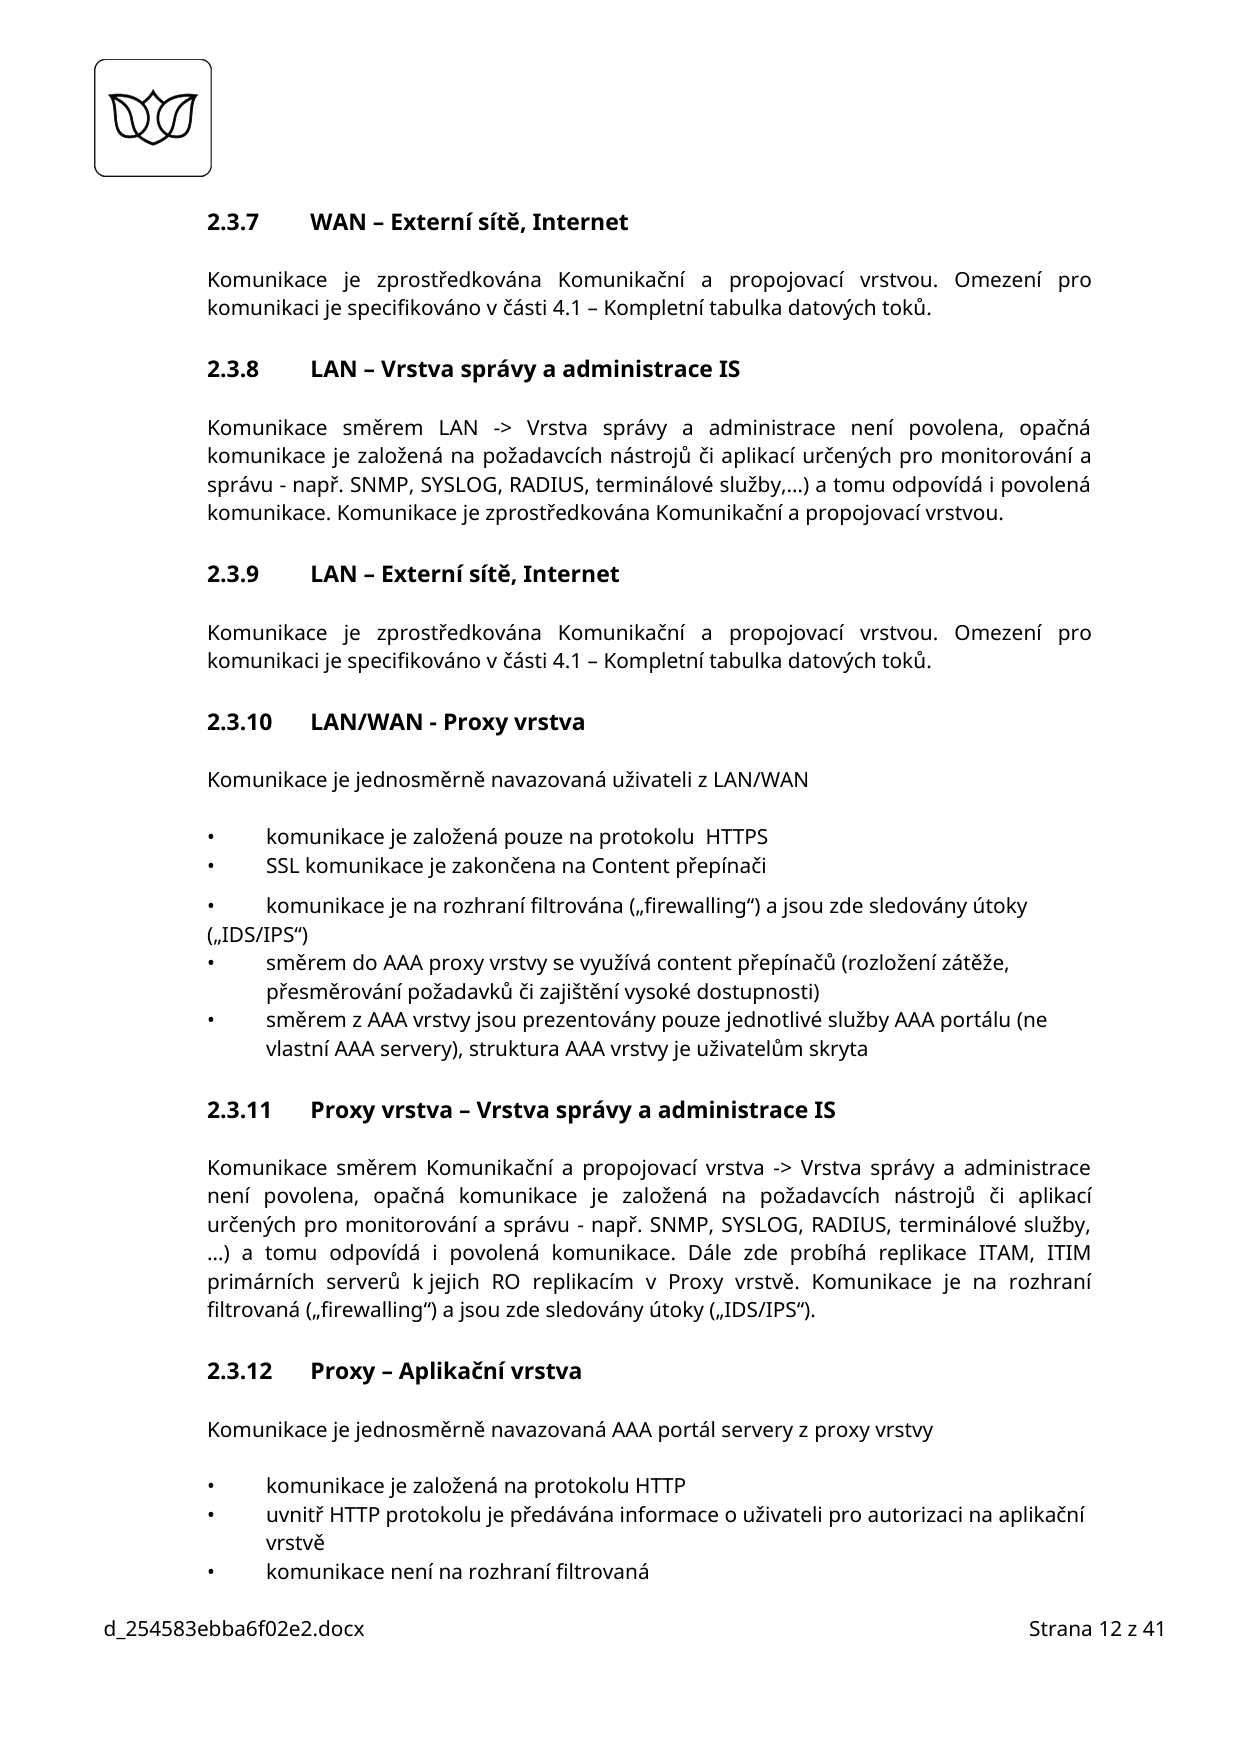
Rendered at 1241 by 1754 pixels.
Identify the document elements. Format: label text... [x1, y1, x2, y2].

picture [0, 59, 1239, 177]
text Komunikace je jednosměrně navazovaná AAA portál servery z proxy vrstvy [207, 1415, 1092, 1443]
text Komunikace je zprostředkována Komunikační a propojovací vrstvou. Omezení pro komunikaci je specifikováno v části 4.1 – Kompletní tabulka datových toků. [207, 265, 1092, 322]
subtitle Proxy – Aplikační vrstva [207, 1355, 1092, 1386]
subtitle Proxy vrstva – Vrstva správy a administrace IS [207, 1093, 1092, 1125]
text Komunikace směrem LAN -> Vrstva správy a administrace není povolena, opačná komunikace je založená na požadavcích nástrojů či aplikací určených pro monitorování a správu - např. SNMP, SYSLOG, RADIUS, terminálové služby,…) a tomu odpovídá i povolená komunikace. Komunikace je zprostředkována Komunikační a propojovací vrstvou. [207, 413, 1092, 527]
text • směrem do AAA proxy vrstvy se využívá content přepínačů (rozložení zátěže, přesměrování požadavků či zajištění vysoké dostupnosti) [207, 948, 1092, 1005]
text • směrem z AAA vrstvy jsou prezentovány pouze jednotlivé služby AAA portálu (ne vlastní AAA servery), struktura AAA vrstvy je uživatelům skryta [207, 1005, 1092, 1062]
subtitle LAN/WAN - Proxy vrstva [207, 706, 1092, 737]
text • uvnitř HTTP protokolu je předávána informace o uživateli pro autorizaci na aplikační vrstvě [207, 1500, 1092, 1557]
text Komunikace je jednosměrně navazovaná uživateli z LAN/WAN [207, 765, 1092, 794]
text • komunikace je založená na protokolu HTTP [207, 1472, 1092, 1500]
text Komunikace je zprostředkována Komunikační a propojovací vrstvou. Omezení pro komunikaci je specifikováno v části 4.1 – Kompletní tabulka datových toků. [207, 618, 1092, 674]
subtitle LAN – Vrstva správy a administrace IS [207, 353, 1092, 384]
text Komunikace směrem Komunikační a propojovací vrstva -> Vrstva správy a administrace není povolena, opačná komunikace je založená na požadavcích nástrojů či aplikací určených pro monitorování a správu - např. SNMP, SYSLOG, RADIUS, terminálové služby,…) a tomu odpovídá i povolená komunikace. Dále zde probíhá replikace ITAM, ITIM primárních serverů k jejich RO replikacím v Proxy vrstvě. Komunikace je na rozhraní filtrovaná („firewalling“) a jsou zde sledovány útoky („IDS/IPS“). [207, 1153, 1092, 1324]
subtitle LAN – Externí sítě, Internet [207, 558, 1092, 589]
text • komunikace není na rozhraní filtrovaná [207, 1557, 1092, 1585]
subtitle WAN – Externí sítě, Internet [207, 205, 1092, 237]
text • komunikace je na rozhraní filtrována („firewalling“) a jsou zde sledovány útoky („IDS/IPS“) [207, 892, 1092, 948]
text • SSL komunikace je zakončena na Content přepínači [207, 851, 1092, 879]
text • komunikace je založená pouze na protokolu HTTPS [207, 822, 1092, 851]
